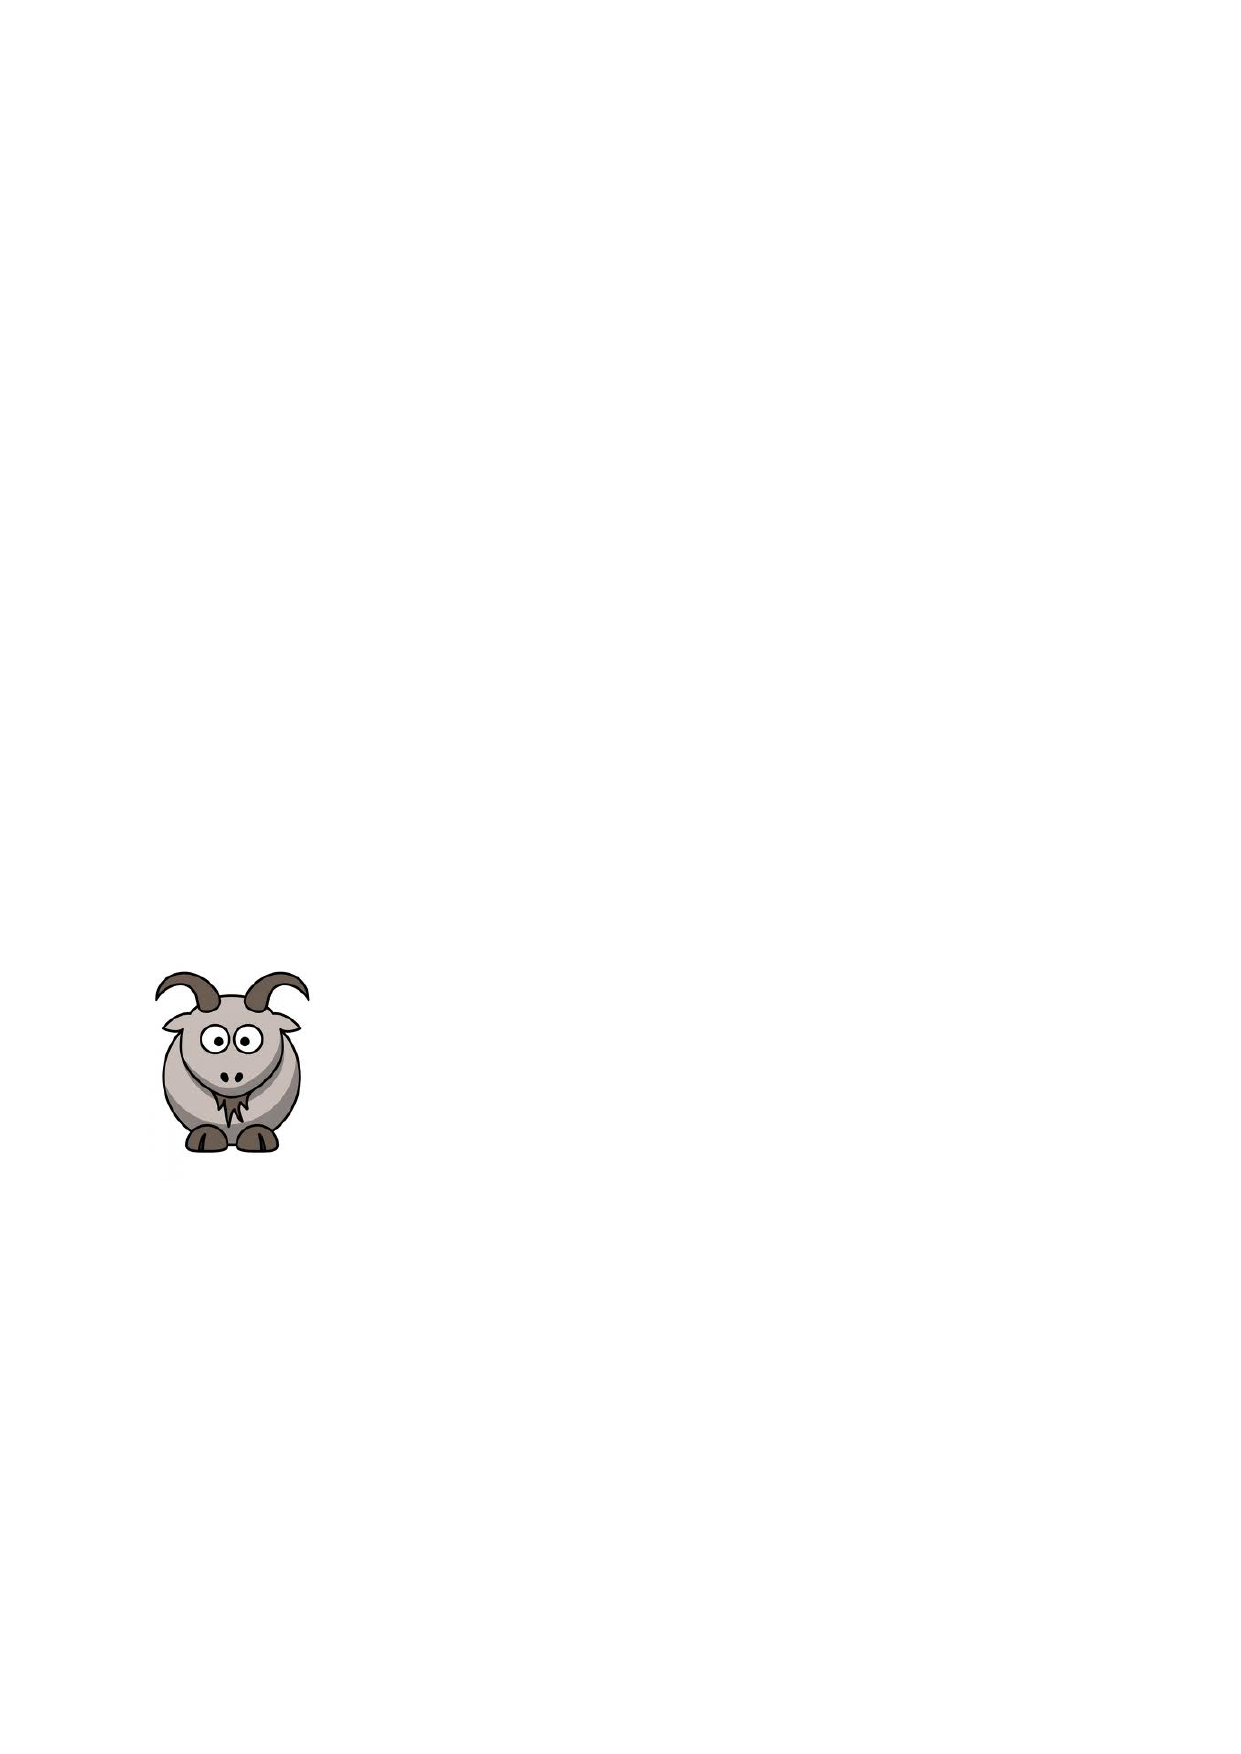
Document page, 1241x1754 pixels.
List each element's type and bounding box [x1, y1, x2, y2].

picture [147, 942, 317, 1181]
